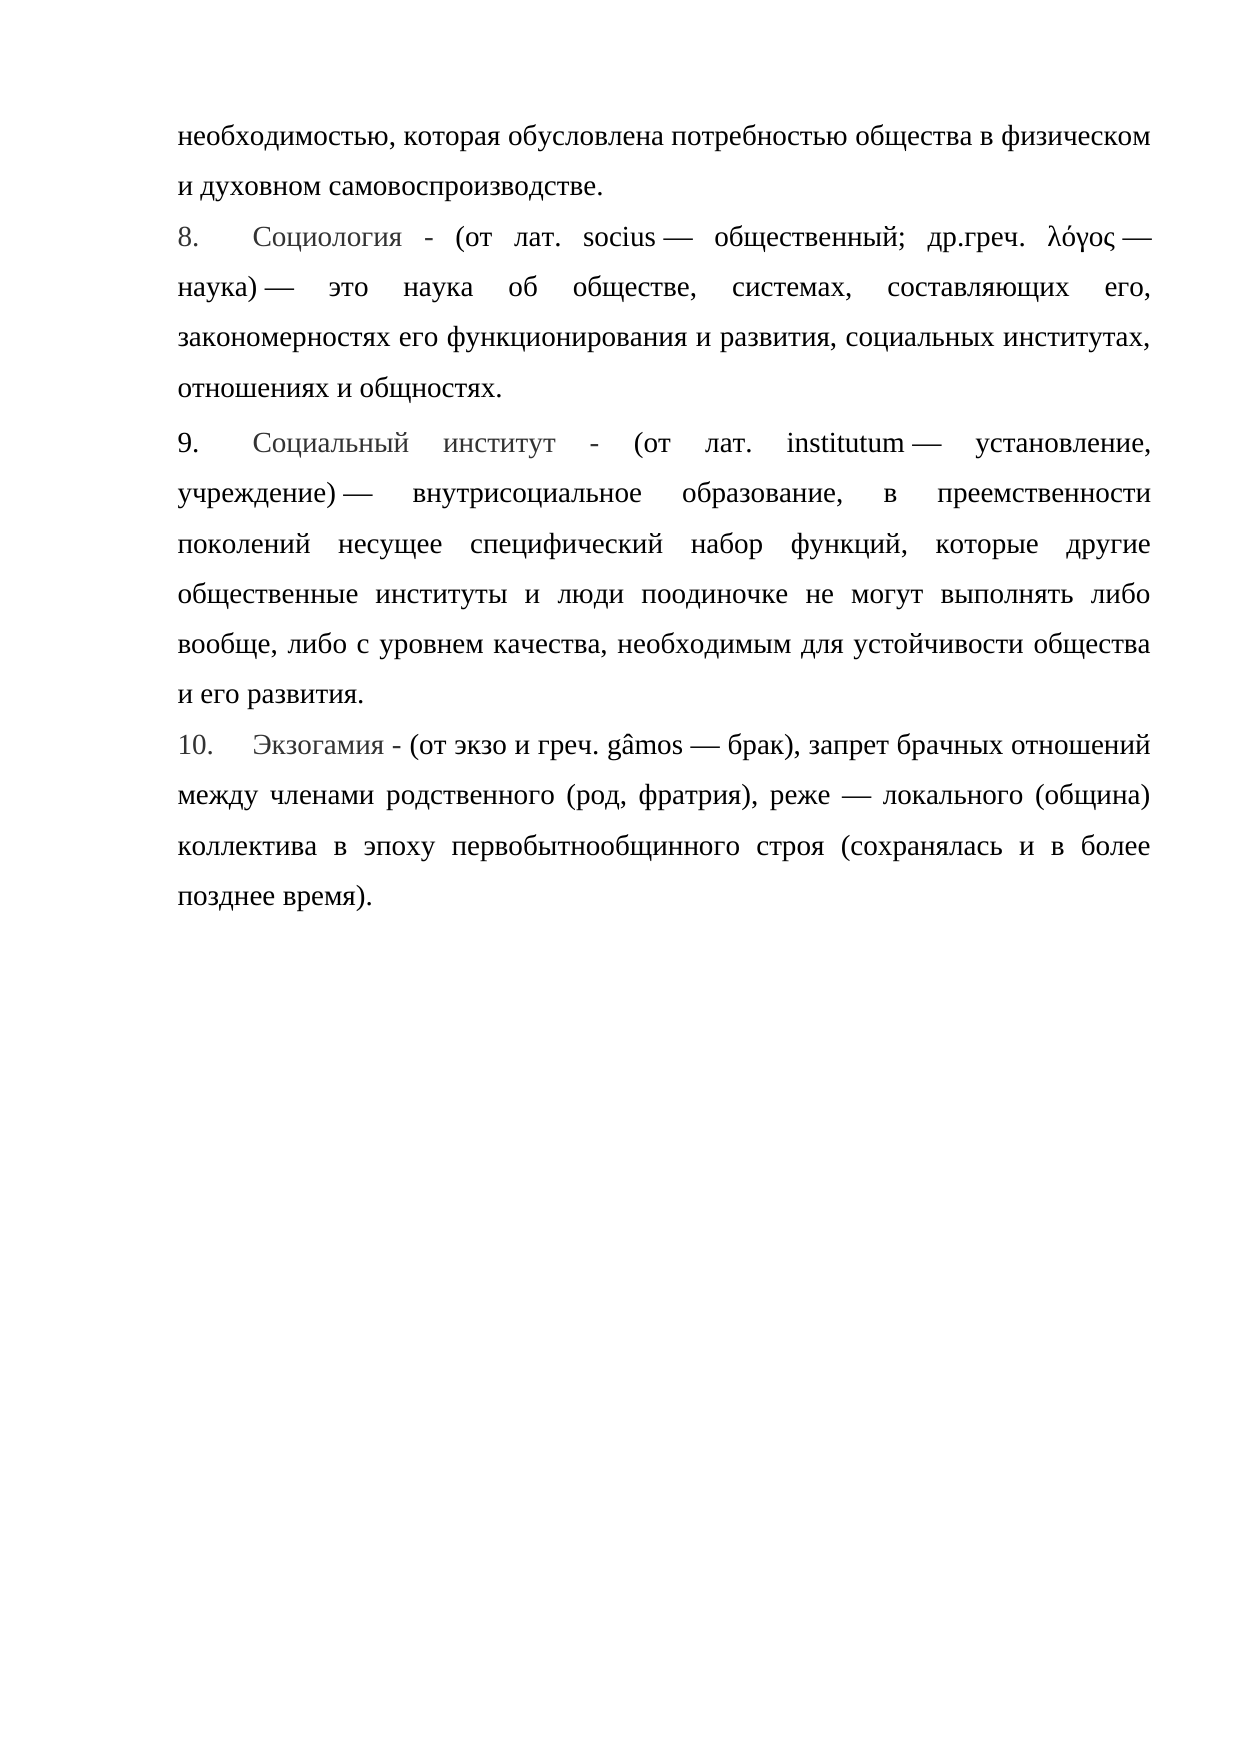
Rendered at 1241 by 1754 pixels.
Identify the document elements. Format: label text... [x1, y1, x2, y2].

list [177, 118, 1152, 202]
list Социология - (от лат. socius — общественный; др.греч. λόγος — наука) — это наука об обществе, системах, составляющих его, закономерностях его функционирования и развития, социальных институтах, отношениях и общностях. [177, 219, 1152, 403]
list Социальный институт - (от лат. institutum — установление, учреждение) — внутрисоциальное образование, в преемственности поколений несущее специфический набор функций, которые другие общественные институты и люди поодиночке не могут выполнять либо вообще, либо с уровнем качества, необходимым для устойчивости общества и его развития. [177, 425, 1152, 710]
list Экзогамия - (от экзо и греч. gâmos — брак), запрет брачных отношений между членами родственного (род, фратрия), реже — локального (община) коллектива в эпоху первобытнообщинного строя (сохранялась и в более позднее время). [177, 732, 1152, 917]
